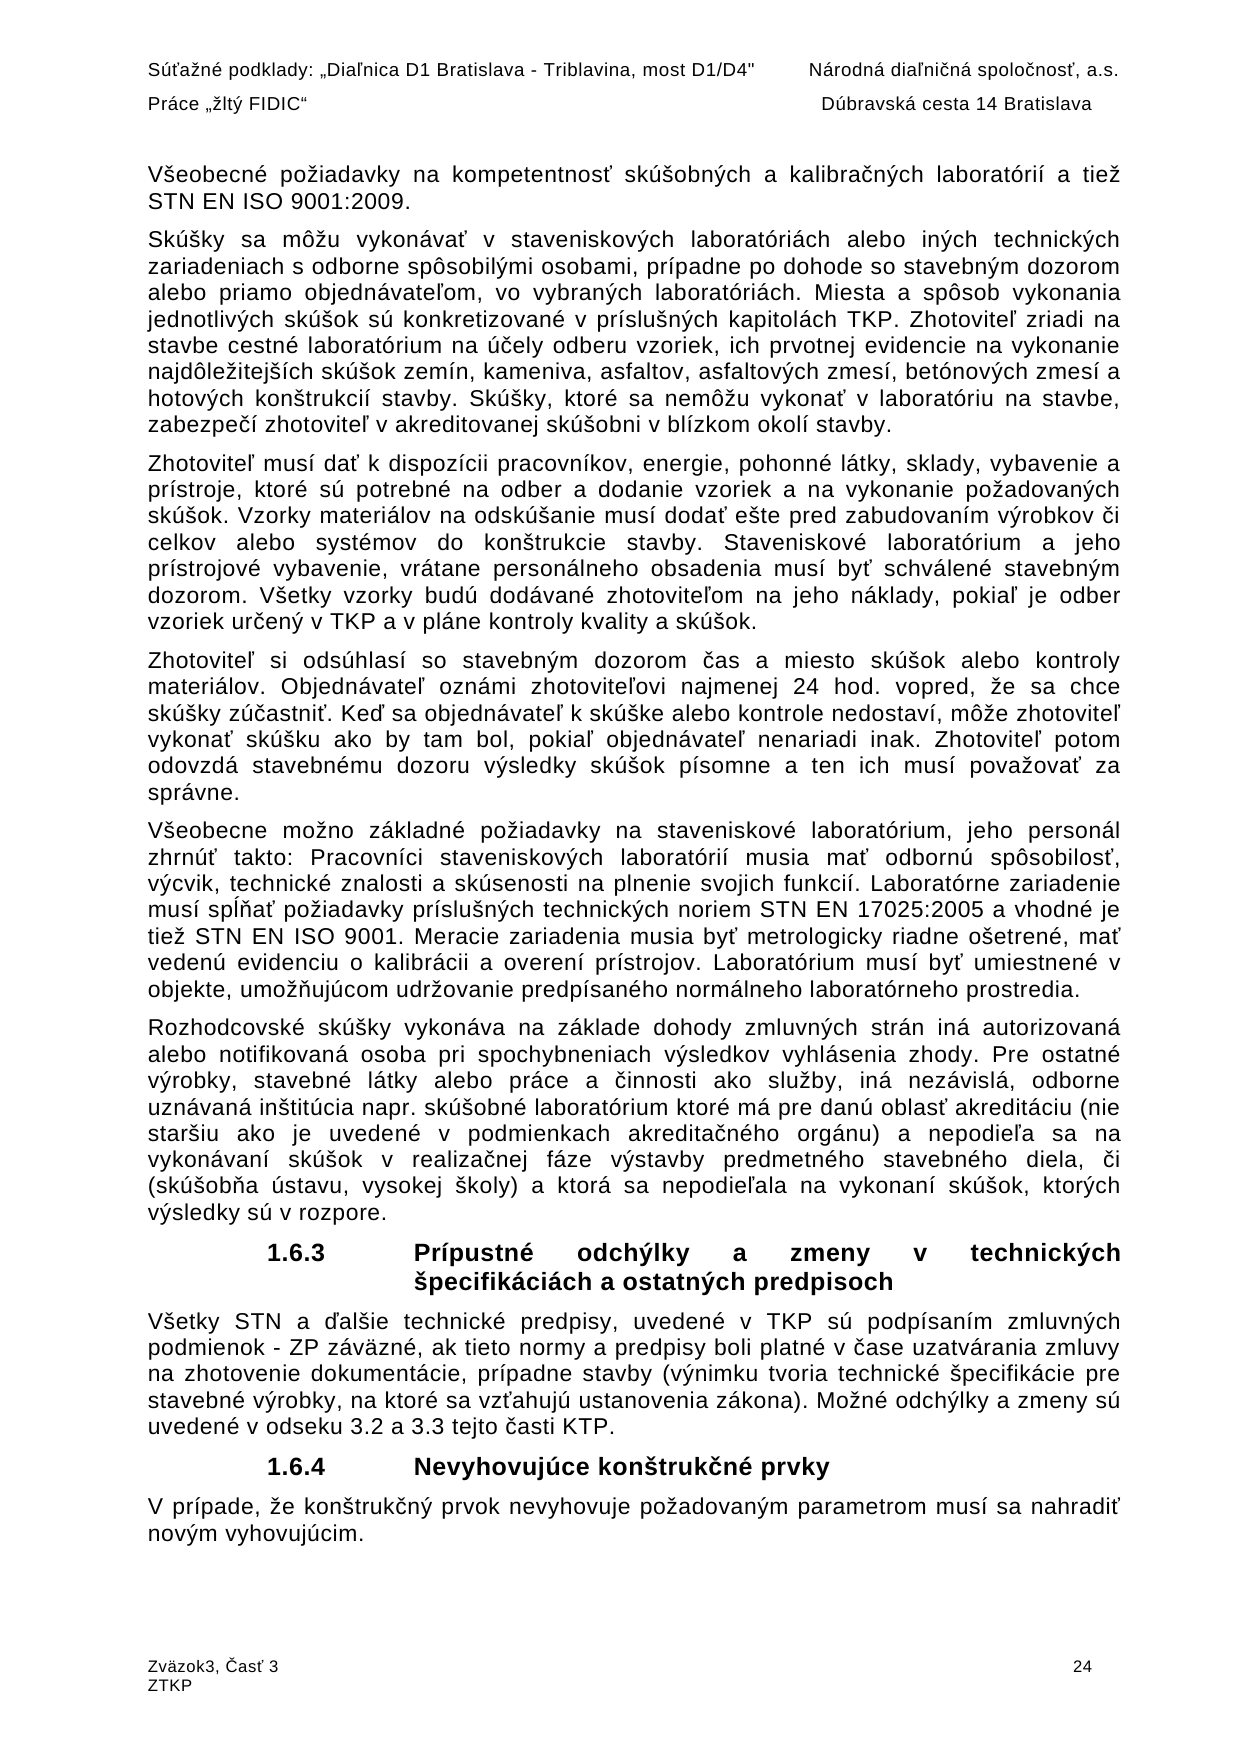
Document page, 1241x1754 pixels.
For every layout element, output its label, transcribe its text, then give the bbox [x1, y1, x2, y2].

subtitle Nevyhovujúce konštrukčné prvky [325, 1452, 1122, 1481]
text Zhotoviteľ si odsúhlasí so stavebným dozorom čas a miesto skúšok alebo kontroly materiálov. Objednávateľ oznámi zhotoviteľovi najmenej 24 hod. vopred, že sa chce skúšky zúčastniť. Keď sa objednávateľ k skúške alebo kontrole nedostaví, môže zhotoviteľ vykonať skúšku ako by tam bol, pokiaľ objednávateľ nenariadi inak. Zhotoviteľ potom odovzdá stavebnému dozoru výsledky skúšok písomne a ten ich musí považovať za správne. [148, 647, 1122, 805]
text Skúšky sa môžu vykonávať v staveniskových laboratóriách alebo iných technických zariadeniach s odborne spôsobilými osobami, prípadne po dohode so stavebným dozorom alebo priamo objednávateľom, vo vybraných laboratóriách. Miesta a spôsob vykonania jednotlivých skúšok sú konkretizované v príslušných kapitolách TKP. Zhotoviteľ zriadi na stavbe cestné laboratórium na účely odberu vzoriek, ich prvotnej evidencie na vykonanie najdôležitejších skúšok zemín, kameniva, asfaltov, asfaltových zmesí, betónových zmesí a hotových konštrukcií stavby. Skúšky, ktoré sa nemôžu vykonať v laboratóriu na stavbe, zabezpečí zhotoviteľ v akreditovanej skúšobni v blízkom okolí stavby. [148, 226, 1122, 437]
text Všetky STN a ďalšie technické predpisy, uvedené v TKP sú podpísaním zmluvných podmienok - ZP záväzné, ak tieto normy a predpisy boli platné v čase uzatvárania zmluvy na zhotovenie dokumentácie, prípadne stavby (výnimku tvoria technické špecifikácie pre stavebné výrobky, na ktoré sa vzťahujú ustanovenia zákona). Možné odchýlky a zmeny sú uvedené v odseku 3.2 a 3.3 tejto časti KTP. [148, 1308, 1122, 1439]
text Všeobecne možno základné požiadavky na staveniskové laboratórium, jeho personál zhrnúť takto: Pracovníci staveniskových laboratórií musia mať odbornú spôsobilosť, výcvik, technické znalosti a skúsenosti na plnenie svojich funkcií. Laboratórne zariadenie musí spĺňať požiadavky príslušných technických noriem STN EN 17025:2005 a vhodné je tiež STN EN ISO 9001. Meracie zariadenia musia byť metrologicky riadne ošetrené, mať vedenú evidenciu o kalibrácii a overení prístrojov. Laboratórium musí byť umiestnené v objekte, umožňujúcom udržovanie predpísaného normálneho laboratórneho prostredia. [148, 817, 1122, 1002]
text Rozhodcovské skúšky vykonáva na základe dohody zmluvných strán iná autorizovaná alebo notifikovaná osoba pri spochybneniach výsledkov vyhlásenia zhody. Pre ostatné výrobky, stavebné látky alebo práce a činnosti ako služby, iná nezávislá, odborne uznávaná inštitúcia napr. skúšobné laboratórium ktoré má pre danú oblasť akreditáciu (nie staršiu ako je uvedené v podmienkach akreditačného orgánu) a nepodieľa sa na vykonávaní skúšok v realizačnej fáze výstavby predmetného stavebného diela, či (skúšobňa ústavu, vysokej školy) a ktorá sa nepodieľala na vykonaní skúšok, ktorých výsledky sú v rozpore. [148, 1014, 1122, 1225]
text V prípade, že konštrukčný prvok nevyhovuje požadovaným parametrom musí sa nahradiť novým vyhovujúcim. [148, 1493, 1122, 1546]
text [148, 161, 1122, 214]
text Zhotoviteľ musí dať k dispozícii pracovníkov, energie, pohonné látky, sklady, vybavenie a prístroje, ktoré sú potrebné na odber a dodanie vzoriek a na vykonanie požadovaných skúšok. Vzorky materiálov na odskúšanie musí dodať ešte pred zabudovaním výrobkov či celkov alebo systémov do konštrukcie stavby. Staveniskové laboratórium a jeho prístrojové vybavenie, vrátane personálneho obsadenia musí byť schválené stavebným dozorom. Všetky vzorky budú dodávané zhotoviteľom na jeho náklady, pokiaľ je odber vzoriek určený v TKP a v pláne kontroly kvality a skúšok. [148, 450, 1122, 634]
subtitle Prípustné odchýlky a zmeny v technických špecifikáciách a ostatných predpisoch [325, 1238, 1122, 1295]
